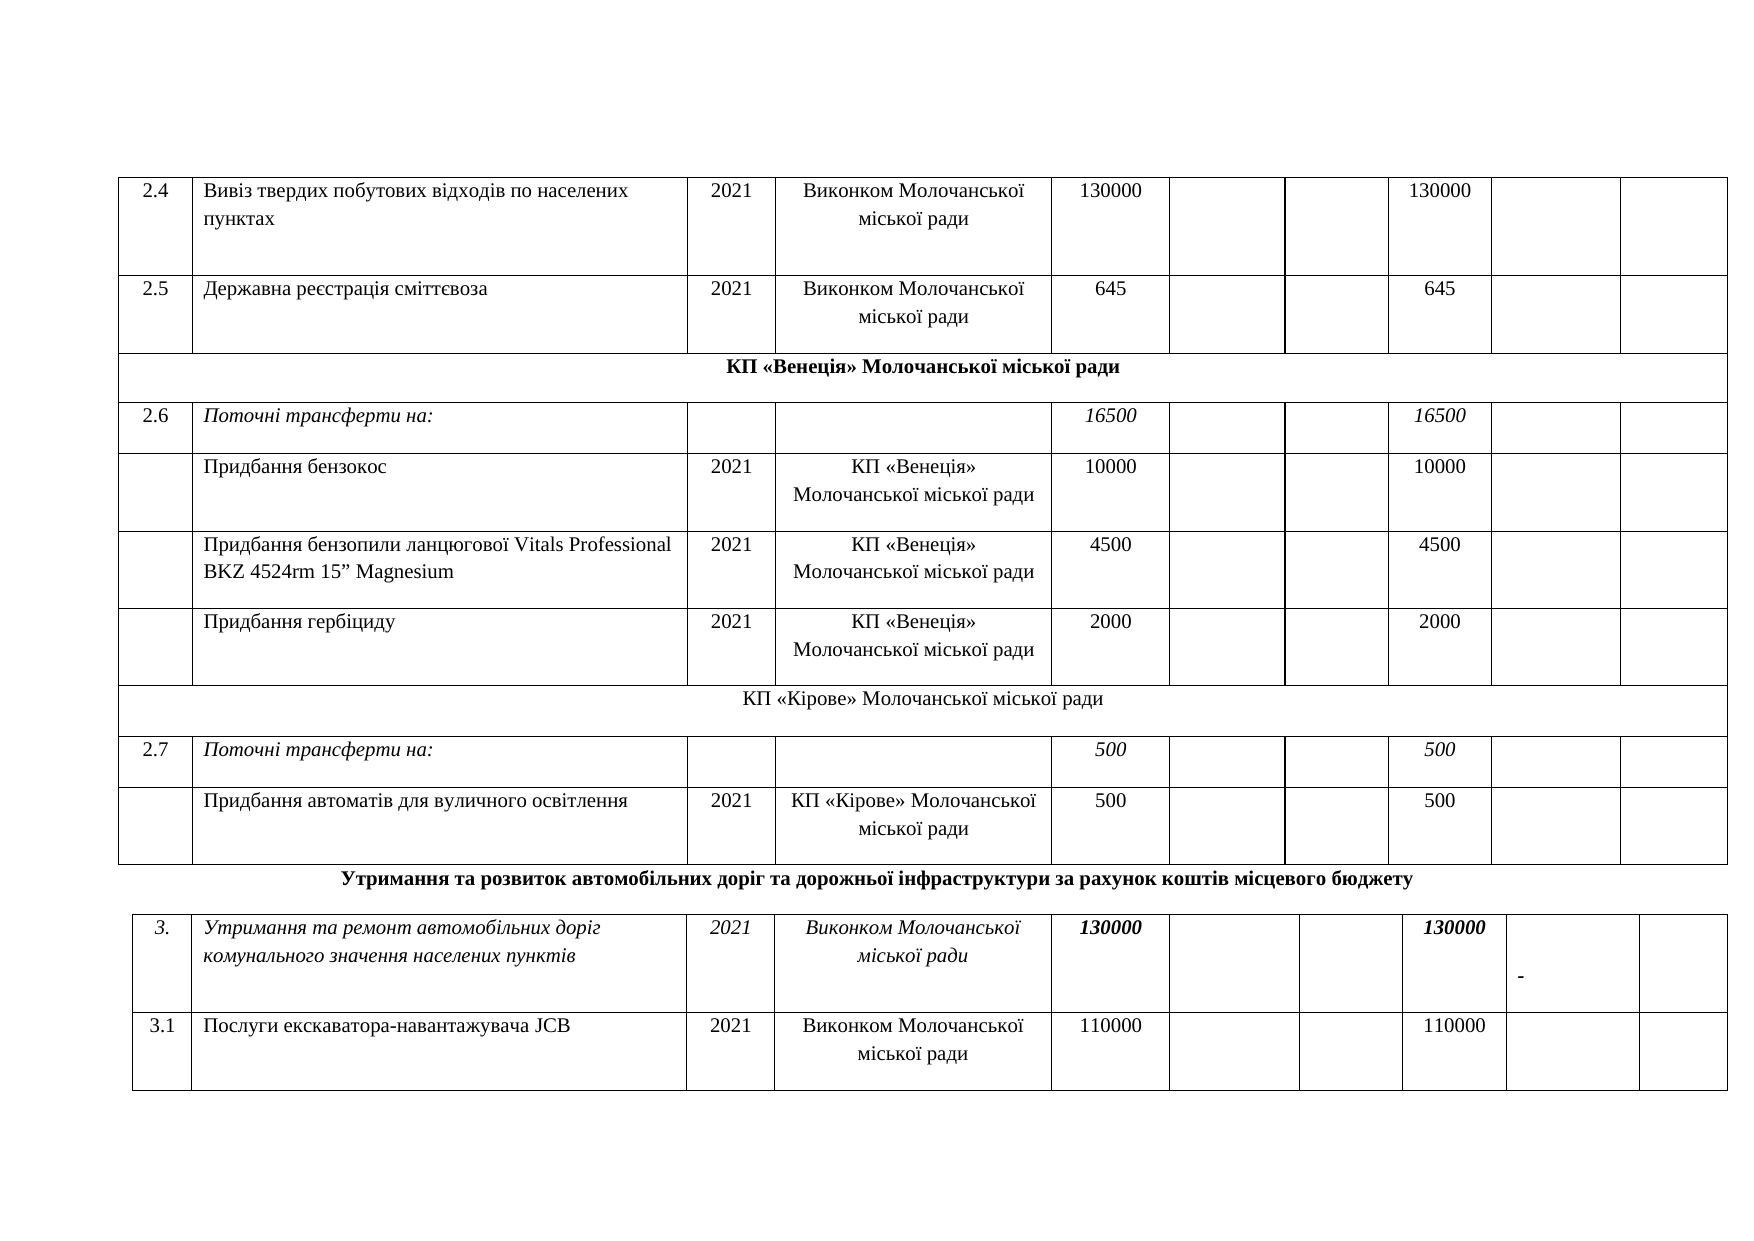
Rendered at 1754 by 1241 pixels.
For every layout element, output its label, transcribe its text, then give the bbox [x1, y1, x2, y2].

table_cell 16500 [1389, 403, 1491, 453]
table_header Утримання та ремонт автомобільних доріг комунального значення населених пунктів [192, 915, 686, 1012]
table_cell 110000 [1052, 1013, 1169, 1089]
table_cell [688, 737, 775, 787]
table_cell Поточні трансферти на: [193, 737, 687, 787]
table_cell [1170, 532, 1284, 608]
table_cell 2000 [1052, 609, 1169, 685]
table_cell Придбання бензокос [193, 454, 687, 531]
table_cell [1170, 788, 1284, 864]
table_cell 2021 [687, 1013, 774, 1089]
table_cell [1286, 178, 1388, 275]
table_cell 500 [1052, 788, 1169, 864]
table_header 2021 [687, 915, 774, 1012]
table_cell 2021 [688, 454, 775, 531]
table_cell 2.6 [119, 403, 192, 453]
table_cell 2.5 [119, 276, 192, 352]
table_cell [1286, 532, 1388, 608]
table_cell [1621, 737, 1727, 787]
table_cell 2.7 [119, 737, 192, 787]
table_header 130000 [1052, 915, 1169, 1012]
table_header [1640, 915, 1727, 1012]
table_cell 2021 [688, 609, 775, 685]
table_cell [1170, 454, 1284, 531]
table_cell [1492, 276, 1620, 352]
table_cell [119, 454, 192, 531]
table_cell 645 [1052, 276, 1169, 352]
table_cell [1286, 403, 1388, 453]
table_cell [1621, 532, 1727, 608]
table_cell 2000 [1389, 609, 1491, 685]
text Утримання та розвиток автомобільних доріг та дорожньої інфраструктури за рахунок коштів місцевого бюджету [118, 865, 1636, 889]
table_cell Придбання гербіциду [193, 609, 687, 685]
table_cell 4500 [1052, 532, 1169, 608]
table_header [1300, 915, 1402, 1012]
table_cell [1286, 609, 1388, 685]
table_cell [776, 737, 1051, 787]
table_cell [1621, 178, 1727, 275]
table_cell [1621, 454, 1727, 531]
table_cell КП «Венеція» Молочанської міської ради [776, 609, 1051, 685]
table_header [1170, 915, 1299, 1012]
table_cell 4500 [1389, 532, 1491, 608]
table_header Виконком Молочанської міської ради [775, 915, 1051, 1012]
table_cell [1286, 454, 1388, 531]
table_cell [1492, 788, 1620, 864]
table_cell Придбання автоматів для вуличного освітлення [193, 788, 687, 864]
table_cell 2021 [688, 178, 775, 275]
table_cell Послуги екскаватора-навантажувача JCB [192, 1013, 686, 1089]
table_cell [119, 609, 192, 685]
table_cell [1621, 609, 1727, 685]
table_cell [1492, 532, 1620, 608]
table_cell 2.4 [119, 178, 192, 275]
table_cell КП «Кірове» Молочанської міської ради [119, 686, 1727, 736]
table_cell [1170, 178, 1284, 275]
table_cell 2021 [688, 276, 775, 352]
table_cell [1621, 403, 1727, 453]
table_cell [1492, 737, 1620, 787]
table_cell 130000 [1389, 178, 1491, 275]
table_cell [1492, 403, 1620, 453]
table_cell Вивіз твердих побутових відходів по населених пунктах [193, 178, 687, 275]
table_cell 2021 [688, 788, 775, 864]
table_cell [1492, 178, 1620, 275]
table_cell [1621, 276, 1727, 352]
table_header - [1507, 915, 1639, 1012]
table_header 130000 [1403, 915, 1506, 1012]
table_cell 10000 [1052, 454, 1169, 531]
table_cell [776, 178, 1051, 275]
table_cell 500 [1389, 737, 1491, 787]
table_cell [1507, 1013, 1639, 1089]
table_cell [1286, 737, 1388, 787]
table_cell 16500 [1052, 403, 1169, 453]
table_cell КП «Венеція» Молочанської міської ради [119, 354, 1727, 402]
table_cell [1286, 788, 1388, 864]
table_cell [1170, 609, 1284, 685]
table_cell 3.1 [133, 1013, 191, 1089]
table_cell КП «Венеція» Молочанської міської ради [776, 454, 1051, 531]
table_cell 645 [1389, 276, 1491, 352]
table_cell [1640, 1013, 1727, 1089]
table_cell [1170, 737, 1284, 787]
table_header 3. [133, 915, 191, 1012]
table_cell Придбання бензопили ланцюгової Vitals Professional BKZ 4524rm 15” Magnesium [193, 532, 687, 608]
table_cell [1170, 276, 1284, 352]
table_cell КП «Венеція» Молочанської міської ради [776, 532, 1051, 608]
table_cell 110000 [1403, 1013, 1506, 1089]
table_cell 2021 [688, 532, 775, 608]
table_cell [119, 532, 192, 608]
table_cell [1621, 788, 1727, 864]
table_cell [776, 403, 1051, 453]
table_cell [1170, 403, 1284, 453]
table_cell [119, 788, 192, 864]
table_cell КП «Кірове» Молочанської міської ради [776, 788, 1051, 864]
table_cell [775, 1013, 1051, 1089]
table_cell [1492, 609, 1620, 685]
table_cell [1170, 1013, 1299, 1089]
table_cell [1492, 454, 1620, 531]
table_cell 10000 [1389, 454, 1491, 531]
table_cell Державна реєстрація сміттєвоза [193, 276, 687, 352]
table_cell Поточні трансферти на: [193, 403, 687, 453]
table_cell 130000 [1052, 178, 1169, 275]
table_cell [1300, 1013, 1402, 1089]
table_cell 500 [1052, 737, 1169, 787]
table_cell Виконком Молочанської міської ради [776, 276, 1051, 352]
table_cell 500 [1389, 788, 1491, 864]
table_cell [688, 403, 775, 453]
table_cell [1286, 276, 1388, 352]
